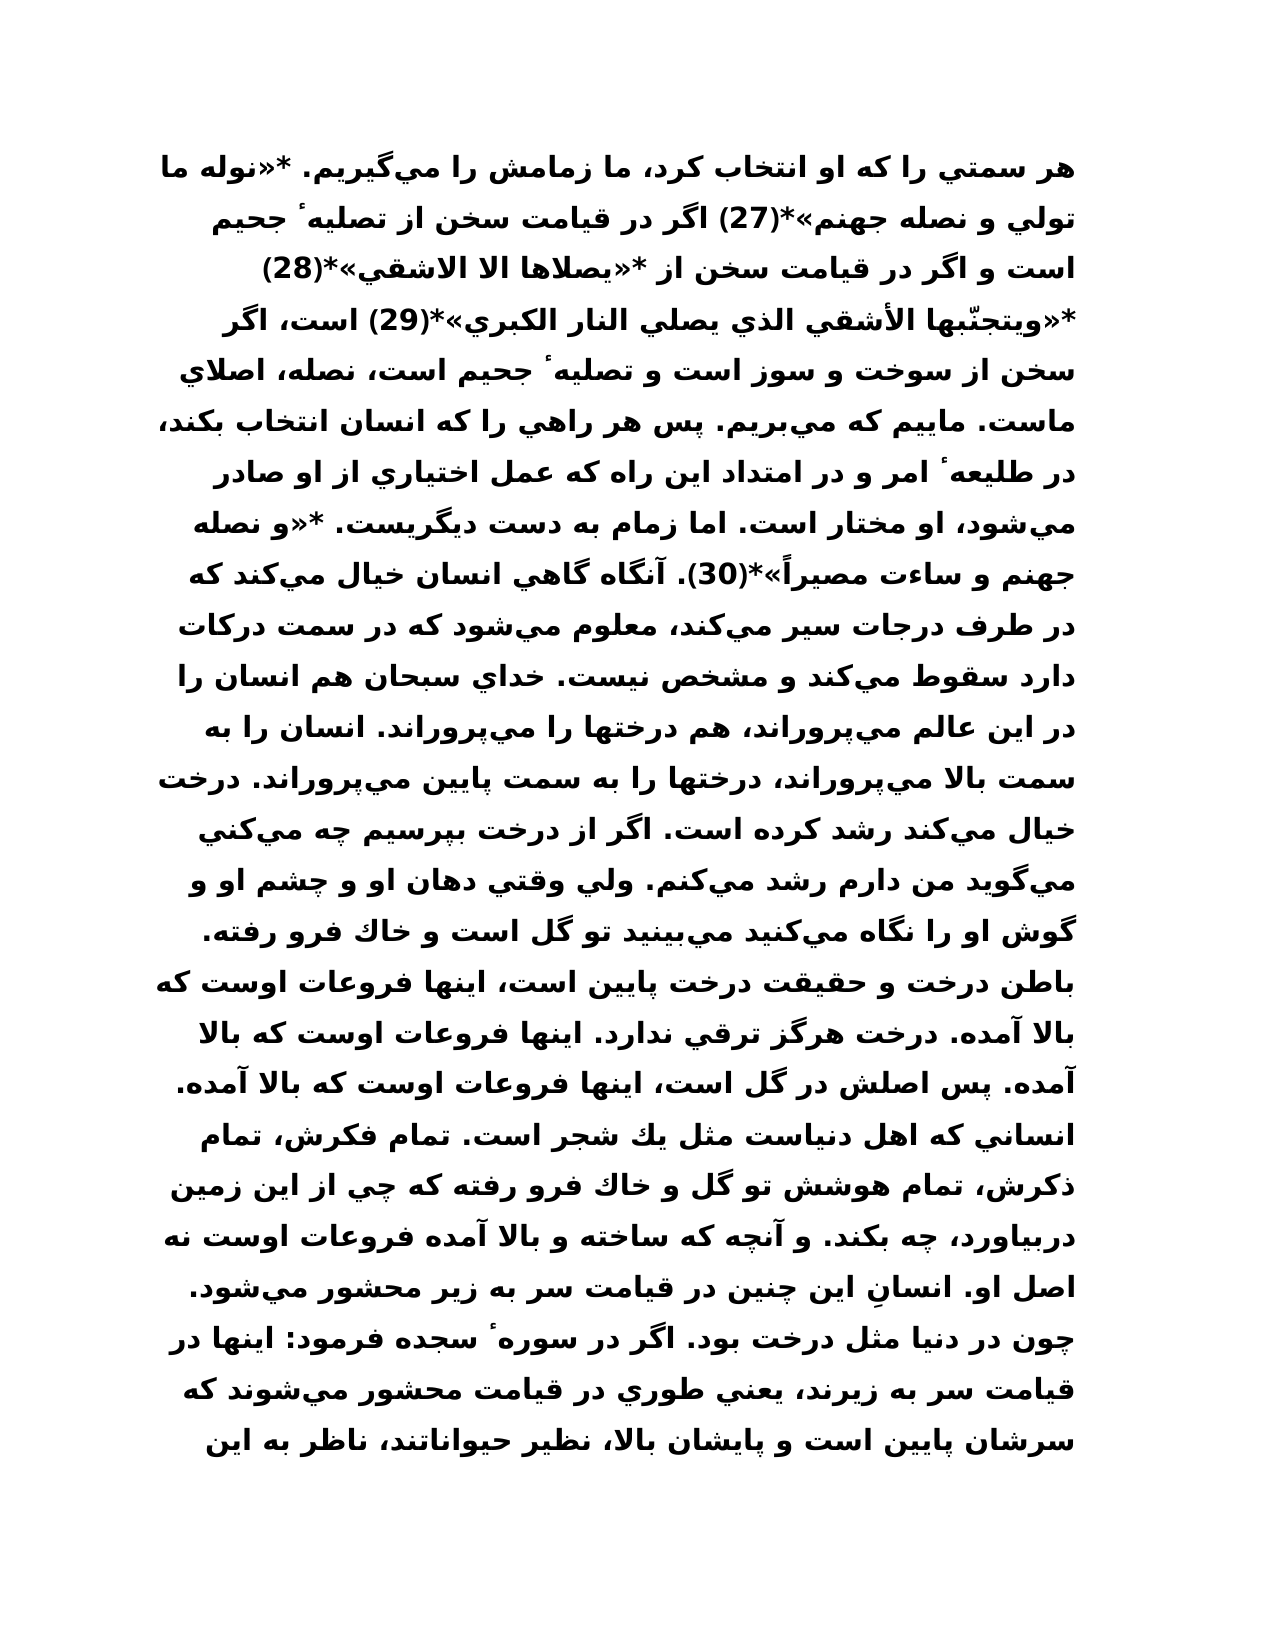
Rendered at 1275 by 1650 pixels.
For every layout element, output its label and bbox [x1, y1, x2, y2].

table_header [150, 150, 1076, 1457]
